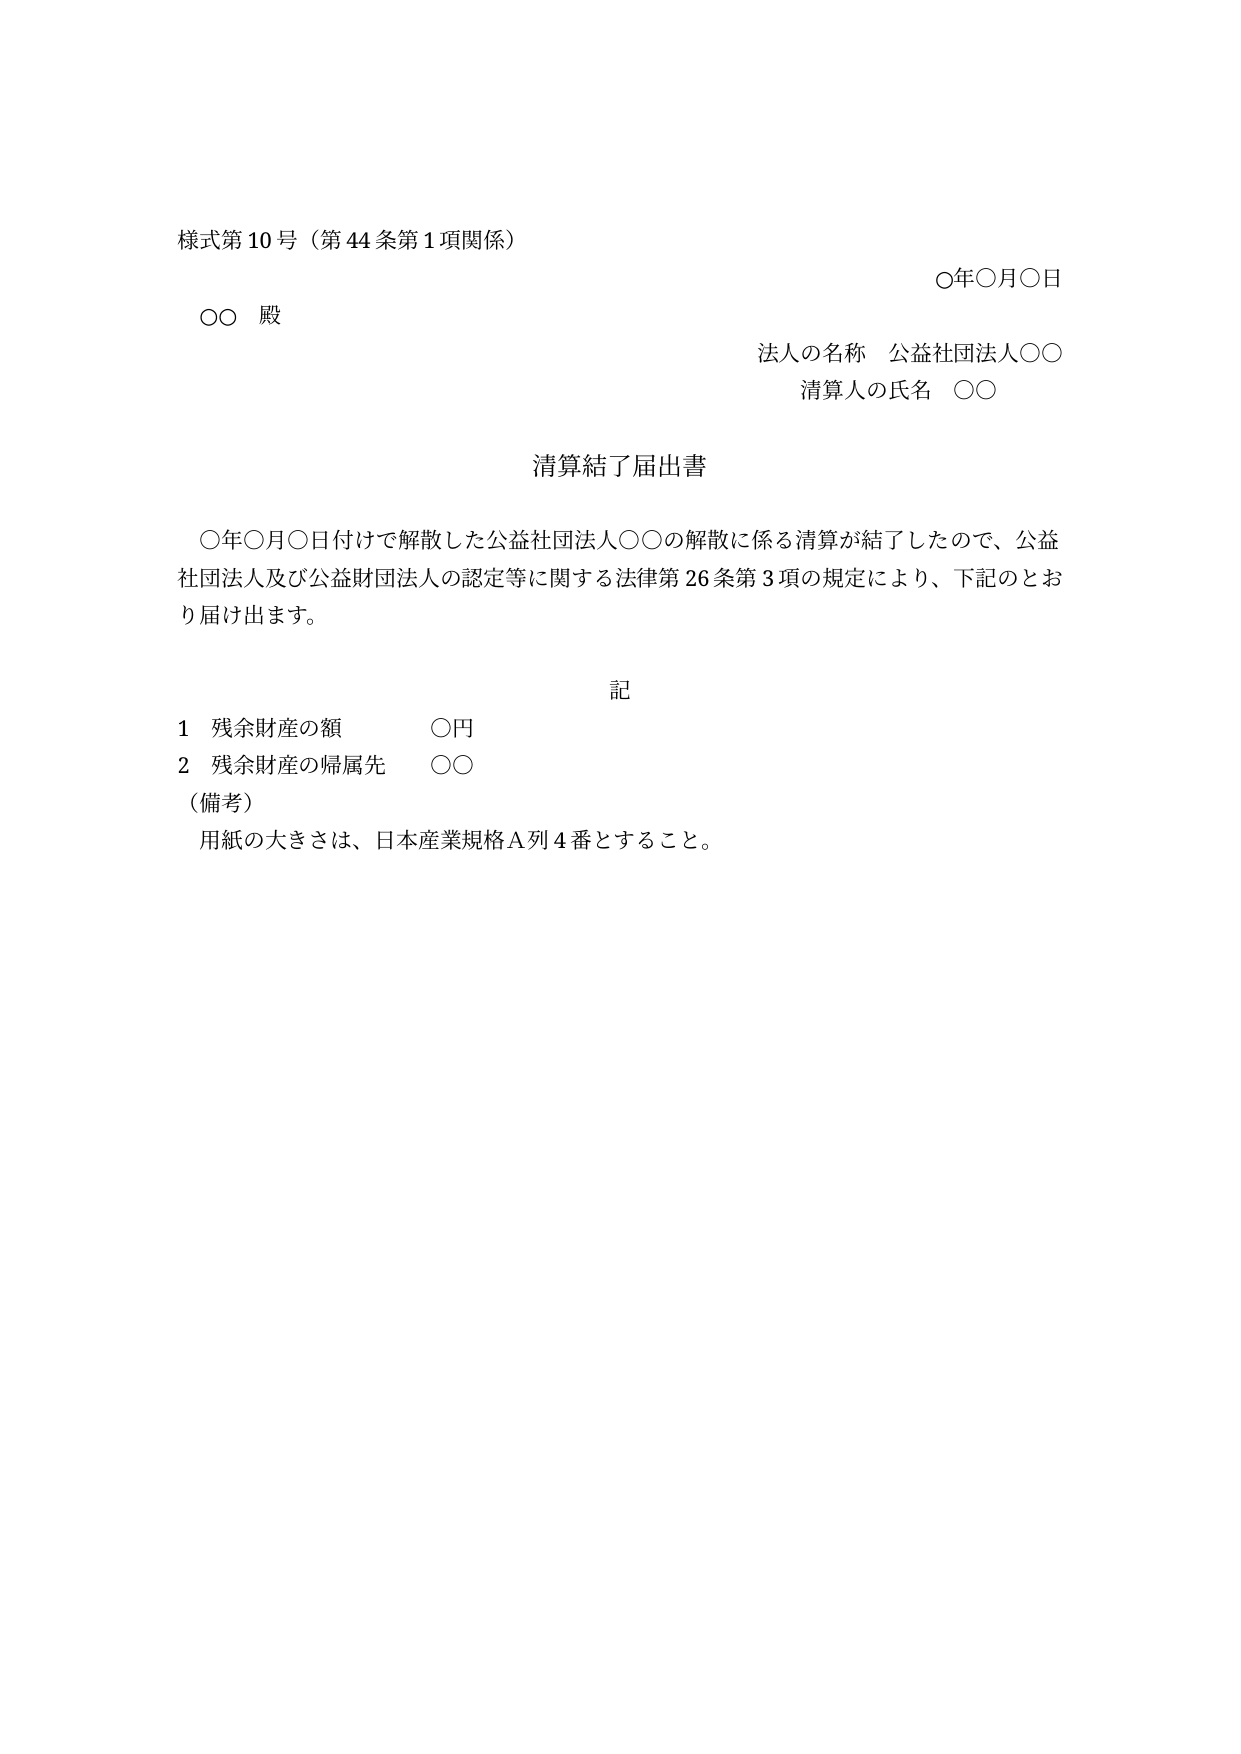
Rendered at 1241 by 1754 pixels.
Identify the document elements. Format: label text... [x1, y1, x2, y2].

text ○年○月○日付けで解散した公益社団法人○○の解散に係る清算が結了したので、公益社団法人及び公益財団法人の認定等に関する法律第26条第3項の規定により、下記のとおり届け出ます。 [177, 521, 1063, 633]
text 法人の名称 公益社団法人○○ [177, 333, 1063, 371]
text 清算人の氏名 ○○ [177, 371, 997, 408]
text 記 [177, 671, 1063, 708]
text 様式第10号（第44条第1項関係） [177, 221, 1063, 258]
text （備考） [177, 783, 1063, 821]
text ○年○月○日 [177, 258, 1063, 296]
text 1 残余財産の額 ○円 [177, 708, 1063, 746]
text ○○ 殿 [199, 296, 1063, 333]
text 清算結了届出書 [177, 446, 1063, 483]
text 2 残余財産の帰属先 ○○ [177, 746, 1063, 783]
text 用紙の大きさは、日本産業規格Ａ列4番とすること。 [177, 821, 1063, 858]
